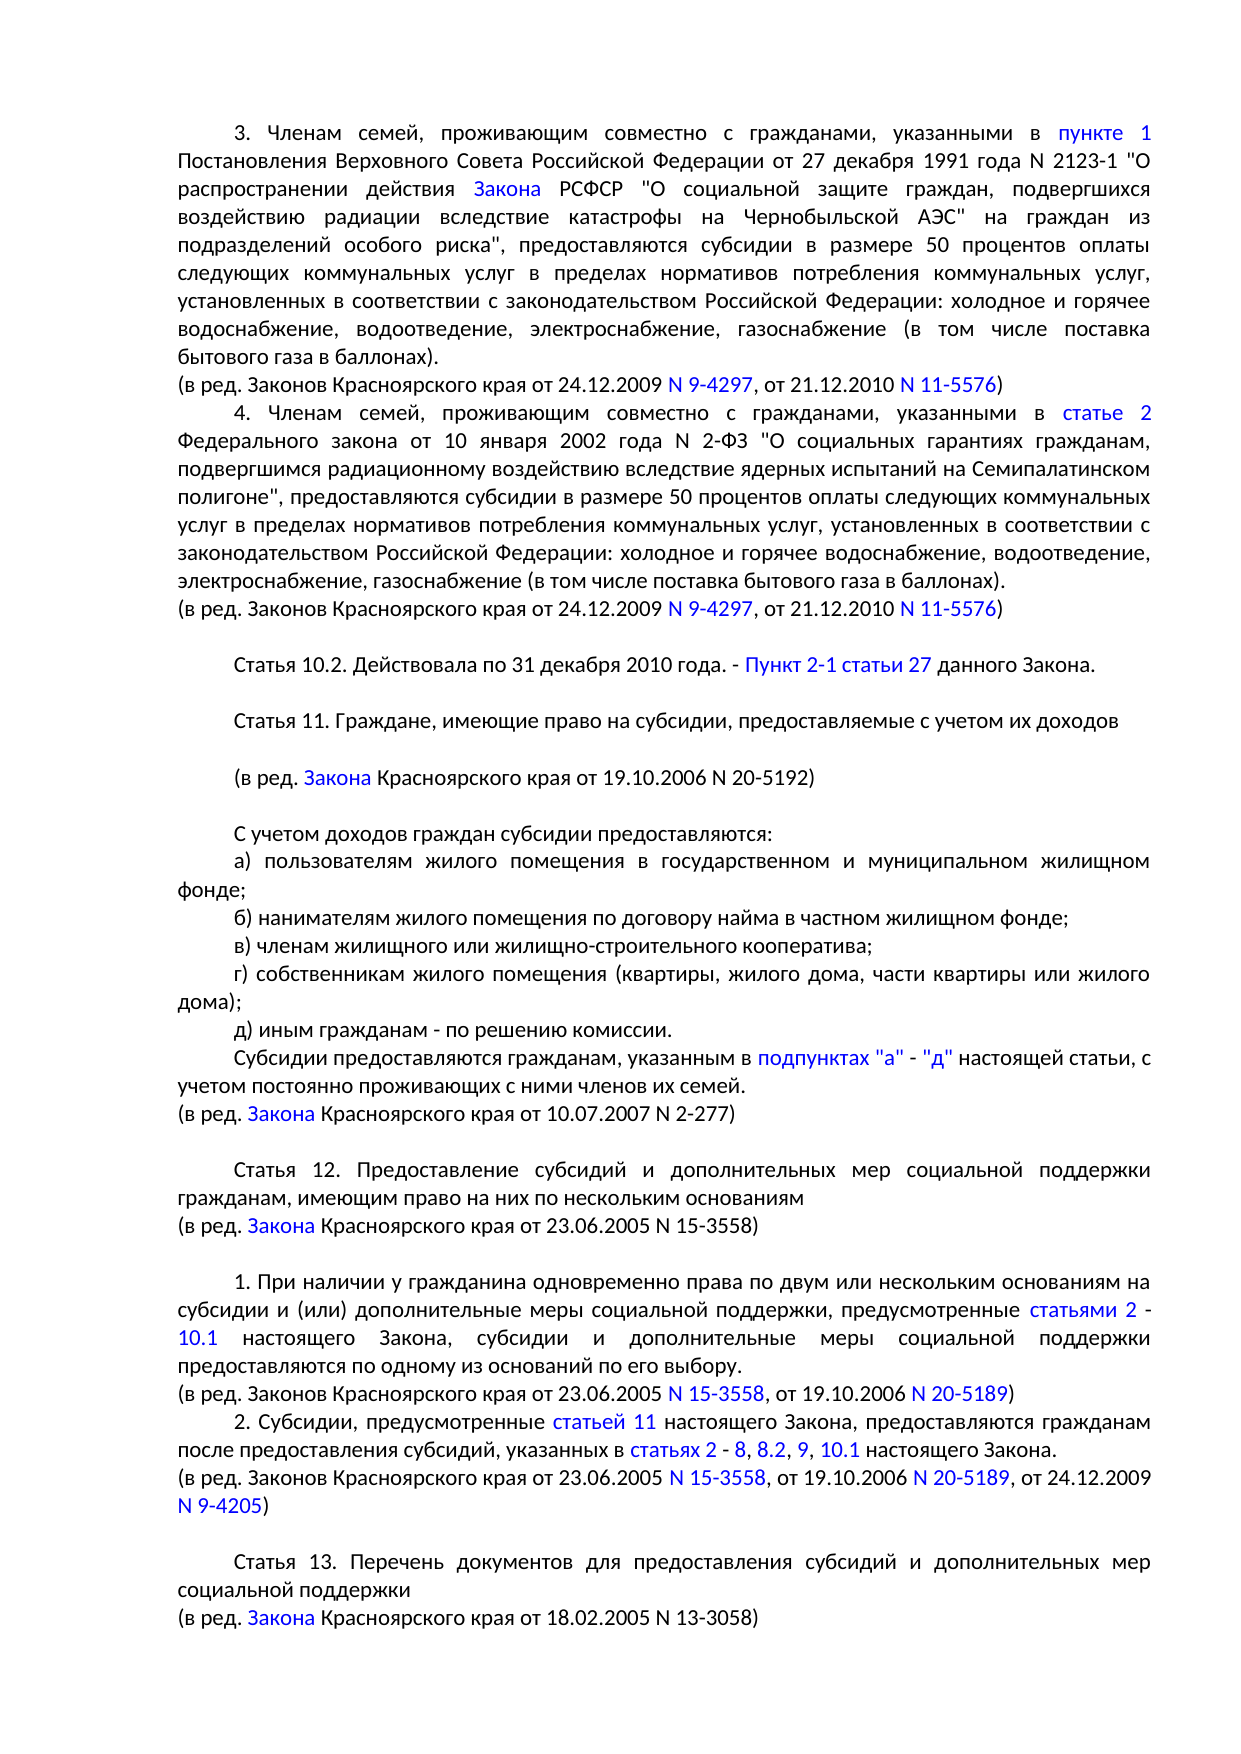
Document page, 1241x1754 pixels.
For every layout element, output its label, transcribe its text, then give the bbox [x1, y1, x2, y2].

text 4. Членам семей, проживающим совместно с гражданами, указанными в статье 2 Федерального закона от 10 января 2002 года N 2-ФЗ "О социальных гарантиях гражданам, подвергшимся радиационному воздействию вследствие ядерных испытаний на Семипалатинском полигоне", предоставляются субсидии в размере 50 процентов оплаты следующих коммунальных услуг в пределах нормативов потребления коммунальных услуг, установленных в соответствии с законодательством Российской Федерации: холодное и горячее водоснабжение, водоотведение, электроснабжение, газоснабжение (в том числе поставка бытового газа в баллонах). [177, 398, 1152, 594]
text б) нанимателям жилого помещения по договору найма в частном жилищном фонде; [177, 903, 1152, 931]
text 3. Членам семей, проживающим совместно с гражданами, указанными в пункте 1 Постановления Верховного Совета Российской Федерации от 27 декабря 1991 года N 2123-1 "О распространении действия Закона РСФСР "О социальной защите граждан, подвергшихся воздействию радиации вследствие катастрофы на Чернобыльской АЭС" на граждан из подразделений особого риска", предоставляются субсидии в размере 50 процентов оплаты следующих коммунальных услуг в пределах нормативов потребления коммунальных услуг, установленных в соответствии с законодательством Российской Федерации: холодное и горячее водоснабжение, водоотведение, электроснабжение, газоснабжение (в том числе поставка бытового газа в баллонах). [177, 118, 1152, 370]
text Статья 10.2. Действовала по 31 декабря 2010 года. - Пункт 2-1 статьи 27 данного Закона. [177, 651, 1152, 678]
text (в ред. Законов Красноярского края от 23.06.2005 N 15-3558, от 19.10.2006 N 20-5189) [177, 1379, 1152, 1407]
text в) членам жилищного или жилищно-строительного кооператива; [177, 931, 1152, 959]
text 1. При наличии у гражданина одновременно права по двум или нескольким основаниям на субсидии и (или) дополнительные меры социальной поддержки, предусмотренные статьями 2 - 10.1 настоящего Закона, субсидии и дополнительные меры социальной поддержки предоставляются по одному из оснований по его выбору. [177, 1267, 1152, 1379]
text (в ред. Законов Красноярского края от 23.06.2005 N 15-3558, от 19.10.2006 N 20-5189, от 24.12.2009 N 9-4205) [177, 1463, 1152, 1519]
text С учетом доходов граждан субсидии предоставляются: [177, 819, 1152, 847]
text Статья 13. Перечень документов для предоставления субсидий и дополнительных мер социальной поддержки [177, 1547, 1152, 1603]
text (в ред. Закона Красноярского края от 19.10.2006 N 20-5192) [177, 763, 1152, 791]
text г) собственникам жилого помещения (квартиры, жилого дома, части квартиры или жилого дома); [177, 959, 1152, 1015]
text (в ред. Закона Красноярского края от 10.07.2007 N 2-277) [177, 1099, 1152, 1127]
text 2. Субсидии, предусмотренные статьей 11 настоящего Закона, предоставляются гражданам после предоставления субсидий, указанных в статьях 2 - 8, 8.2, 9, 10.1 настоящего Закона. [177, 1407, 1152, 1463]
text д) иным гражданам - по решению комиссии. [177, 1015, 1152, 1043]
text Статья 12. Предоставление субсидий и дополнительных мер социальной поддержки гражданам, имеющим право на них по нескольким основаниям [177, 1155, 1152, 1211]
text (в ред. Закона Красноярского края от 18.02.2005 N 13-3058) [177, 1603, 1152, 1631]
text Статья 11. Граждане, имеющие право на субсидии, предоставляемые с учетом их доходов [177, 707, 1152, 734]
text (в ред. Закона Красноярского края от 23.06.2005 N 15-3558) [177, 1211, 1152, 1239]
text Субсидии предоставляются гражданам, указанным в подпунктах "а" - "д" настоящей статьи, с учетом постоянно проживающих с ними членов их семей. [177, 1043, 1152, 1099]
text а) пользователям жилого помещения в государственном и муниципальном жилищном фонде; [177, 847, 1152, 903]
text (в ред. Законов Красноярского края от 24.12.2009 N 9-4297, от 21.12.2010 N 11-5576) [177, 594, 1152, 622]
text (в ред. Законов Красноярского края от 24.12.2009 N 9-4297, от 21.12.2010 N 11-5576) [177, 370, 1152, 398]
